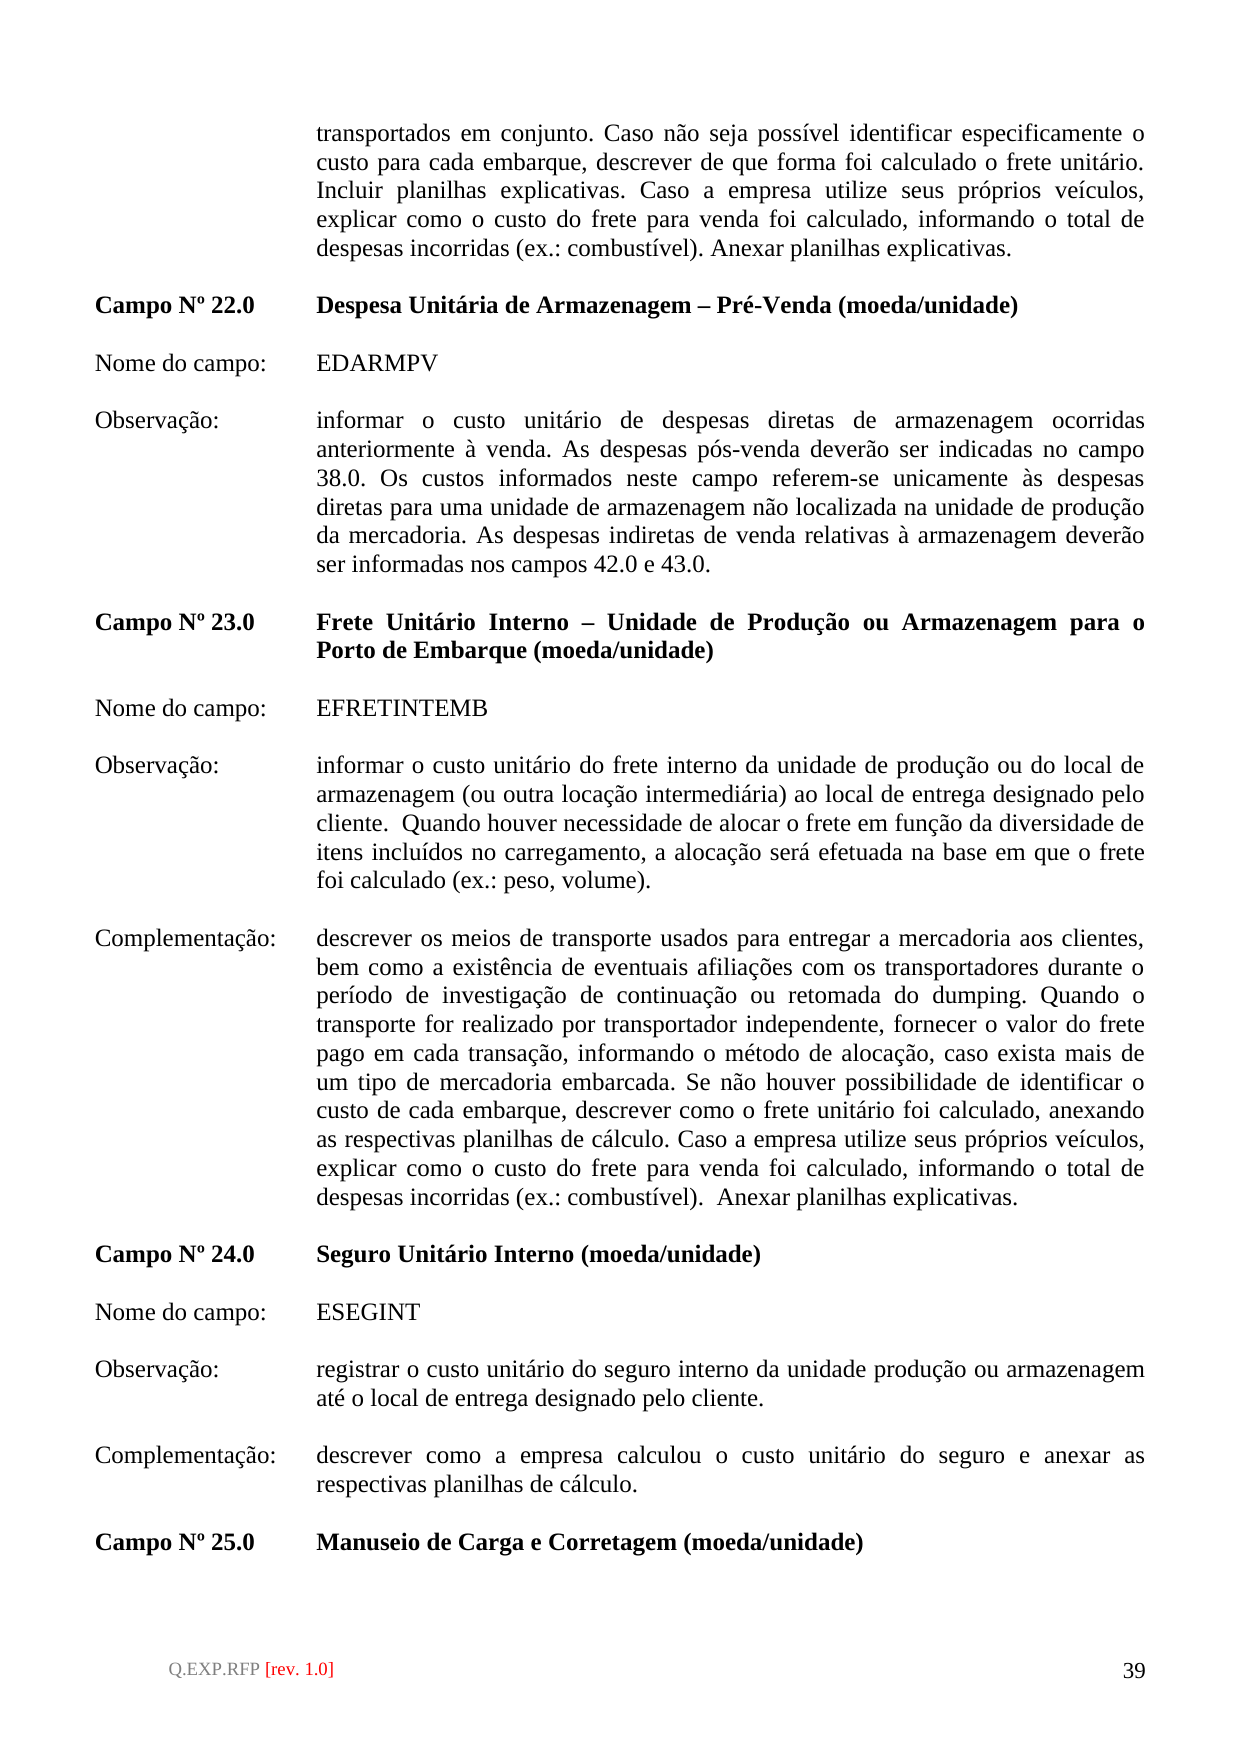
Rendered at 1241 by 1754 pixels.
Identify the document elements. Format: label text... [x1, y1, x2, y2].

text Observação: informar o custo unitário de despesas diretas de armazenagem ocorridas anteriormente à venda. As despesas pós-venda deverão ser indicadas no campo 38.0. Os custos informados neste campo referem-se unicamente às despesas diretas para uma unidade de armazenagem não localizada na unidade de produção da mercadoria. As despesas indiretas de venda relativas à armazenagem deverão ser informadas nos campos 42.0 e 43.0. [94, 406, 1146, 578]
text Campo Nº 22.0 Despesa Unitária de Armazenagem – Pré-Venda (moeda/unidade) [94, 291, 1146, 319]
text Campo Nº 23.0 Frete Unitário Interno – Unidade de Produção ou Armazenagem para o Porto de Embarque (moeda/unidade) [94, 607, 1146, 664]
text Nome do campo: EDARMPV [94, 348, 1146, 377]
text Nome do campo: EFRETINTEMB [94, 693, 1146, 722]
text Nome do campo: ESEGINT [94, 1297, 1146, 1326]
text Complementação: descrever como a empresa calculou o custo unitário do seguro e anexar as respectivas planilhas de cálculo. [94, 1441, 1146, 1498]
text Complementação: descrever os meios de transporte usados para entregar a mercadoria aos clientes, bem como a existência de eventuais afiliações com os transportadores durante o período de investigação de continuação ou retomada do dumping. Quando o transporte for realizado por transportador independente, fornecer o valor do frete pago em cada transação, informando o método de alocação, caso exista mais de um tipo de mercadoria embarcada. Se não houver possibilidade de identificar o custo de cada embarque, descrever como o frete unitário foi calculado, anexando as respectivas planilhas de cálculo. Caso a empresa utilize seus próprios veículos, explicar como o custo do frete para venda foi calculado, informando o total de despesas incorridas (ex.: combustível). Anexar planilhas explicativas. [94, 923, 1146, 1211]
text Observação: registrar o custo unitário do seguro interno da unidade produção ou armazenagem até o local de entrega designado pelo cliente. [94, 1354, 1146, 1412]
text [94, 118, 1146, 262]
text Campo Nº 25.0 Manuseio de Carga e Corretagem (moeda/unidade) [94, 1527, 1146, 1556]
text Campo Nº 24.0 Seguro Unitário Interno (moeda/unidade) [94, 1239, 1146, 1268]
text Observação: informar o custo unitário do frete interno da unidade de produção ou do local de armazenagem (ou outra locação intermediária) ao local de entrega designado pelo cliente. Quando houver necessidade de alocar o frete em função da diversidade de itens incluídos no carregamento, a alocação será efetuada na base em que o frete foi calculado (ex.: peso, volume). [94, 751, 1146, 894]
